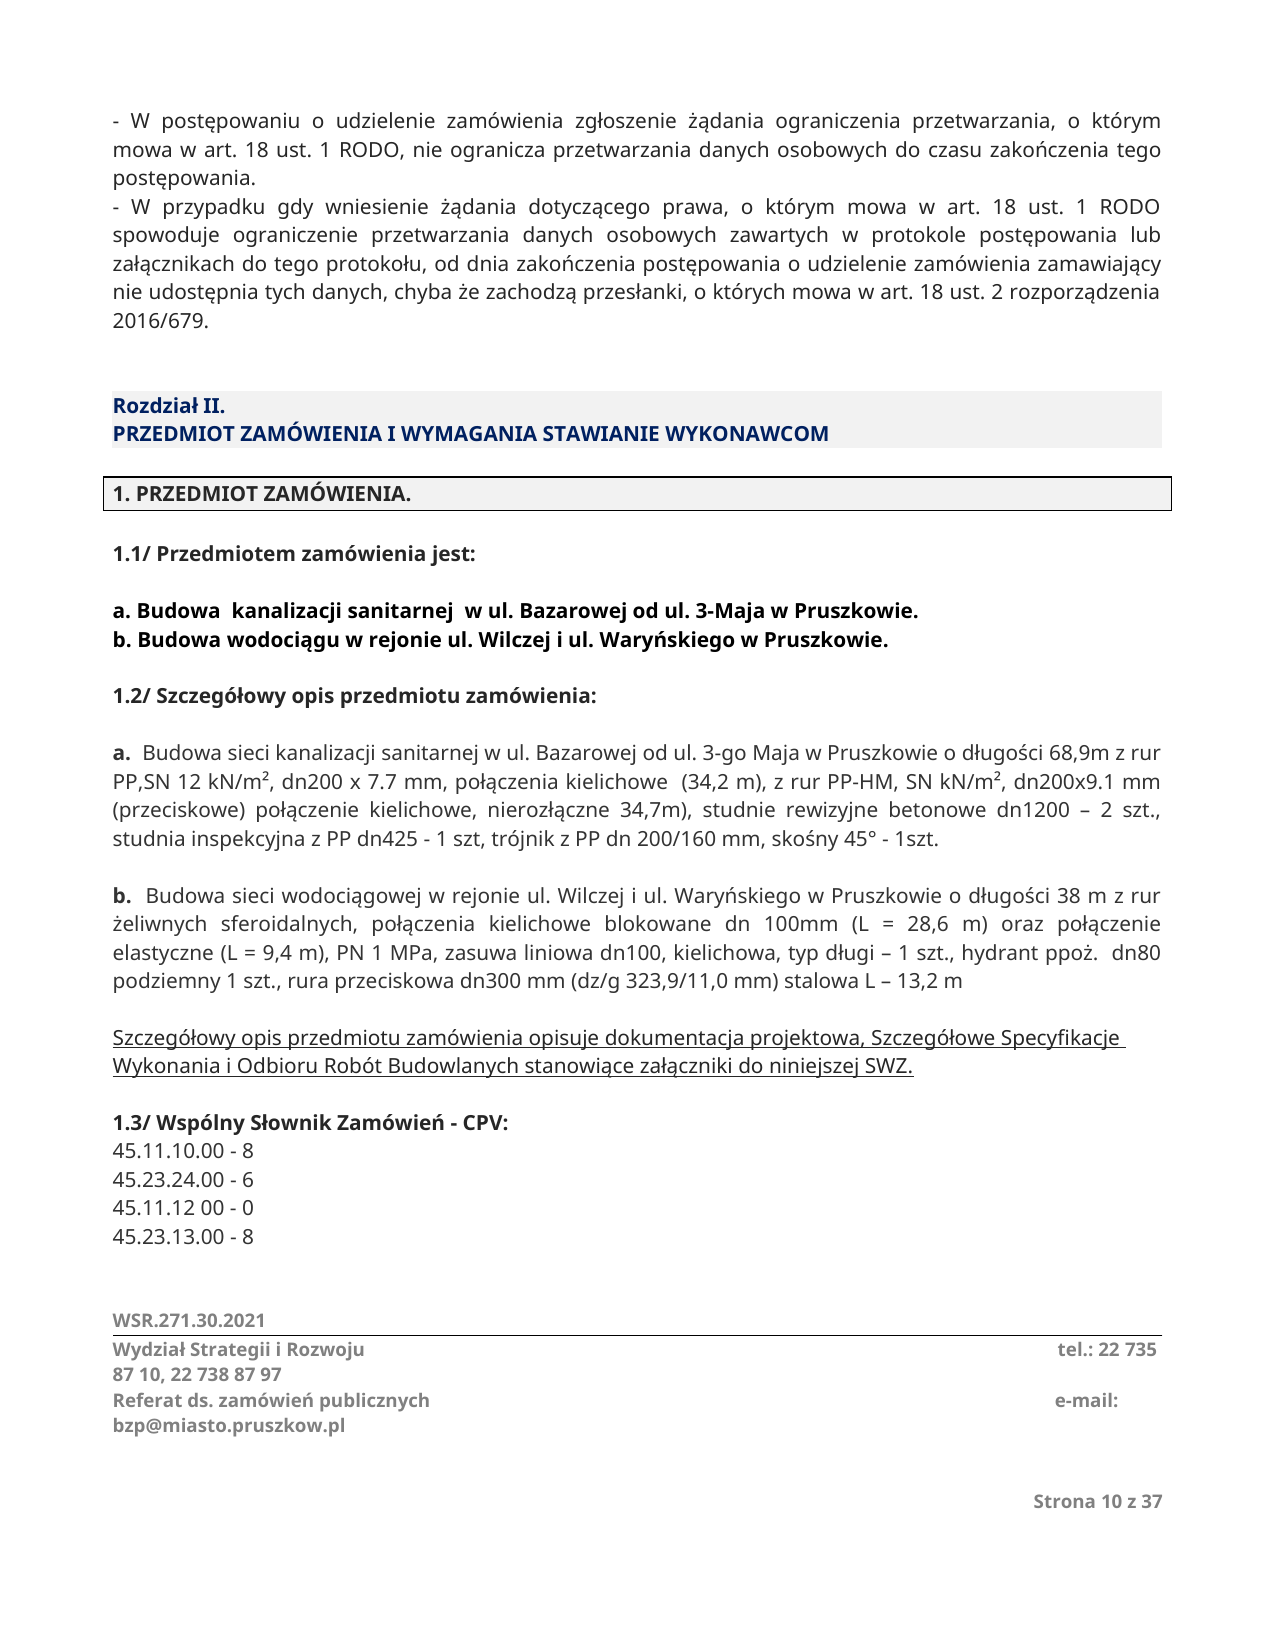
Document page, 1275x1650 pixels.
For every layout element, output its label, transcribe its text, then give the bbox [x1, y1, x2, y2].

text b. Budowa wodociągu w rejonie ul. Wilczej i ul. Waryńskiego w Pruszkowie. [112, 625, 1162, 653]
text Rozdział II. [112, 391, 1162, 419]
text 45.23.13.00 - 8 [112, 1222, 1162, 1250]
text 45.11.10.00 - 8 [112, 1137, 1162, 1165]
text Szczegółowy opis przedmiotu zamówienia opisuje dokumentacja projektowa, Szczegółowe Specyfikacje Wykonania i Odbioru Robót Budowlanych stanowiące załączniki do niniejszej SWZ. [112, 1023, 1162, 1080]
text a. Budowa kanalizacji sanitarnej w ul. Bazarowej od ul. 3-Maja w Pruszkowie. [112, 596, 1162, 625]
text 1. PRZEDMIOT ZAMÓWIENIA. [104, 478, 1171, 510]
text a. Budowa sieci kanalizacji sanitarnej w ul. Bazarowej od ul. 3-go Maja w Pruszkowie o długości 68,9m z rur PP,SN 12 kN/m², dn200 x 7.7 mm, połączenia kielichowe (34,2 m), z rur PP-HM, SN kN/m², dn200x9.1 mm (przeciskowe) połączenie kielichowe, nierozłączne 34,7m), studnie rewizyjne betonowe dn1200 – 2 szt., studnia inspekcyjna z PP dn425 - 1 szt, trójnik z PP dn 200/160 mm, skośny 45° - 1szt. [112, 738, 1162, 852]
text - W przypadku gdy wniesienie żądania dotyczącego prawa, o którym mowa w art. 18 ust. 1 RODO spowoduje ograniczenie przetwarzania danych osobowych zawartych w protokole postępowania lub załącznikach do tego protokołu, od dnia zakończenia postępowania o udzielenie zamówienia zamawiający nie udostępnia tych danych, chyba że zachodzą przesłanki, o których mowa w art. 18 ust. 2 rozporządzenia 2016/679. [112, 192, 1162, 334]
text 1.2/ Szczegółowy opis przedmiotu zamówienia: [112, 682, 1162, 710]
text - W postępowaniu o udzielenie zamówienia zgłoszenie żądania ograniczenia przetwarzania, o którym mowa w art. 18 ust. 1 RODO, nie ogranicza przetwarzania danych osobowych do czasu zakończenia tego postępowania. [112, 107, 1162, 192]
text b. Budowa sieci wodociągowej w rejonie ul. Wilczej i ul. Waryńskiego w Pruszkowie o długości 38 m z rur żeliwnych sferoidalnych, połączenia kielichowe blokowane dn 100mm (L = 28,6 m) oraz połączenie elastyczne (L = 9,4 m), PN 1 MPa, zasuwa liniowa dn100, kielichowa, typ długi – 1 szt., hydrant ppoż. dn80 podziemny 1 szt., rura przeciskowa dn300 mm (dz/g 323,9/11,0 mm) stalowa L – 13,2 m [112, 881, 1162, 994]
text 45.23.24.00 - 6 [112, 1165, 1162, 1193]
text 45.11.12 00 - 0 [112, 1193, 1162, 1222]
text 1.1/ Przedmiotem zamówienia jest: [112, 539, 1162, 568]
text PRZEDMIOT ZAMÓWIENIA I WYMAGANIA STAWIANIE WYKONAWCOM [112, 419, 1162, 448]
text 1.3/ Wspólny Słownik Zamówień - CPV: [112, 1108, 1162, 1137]
